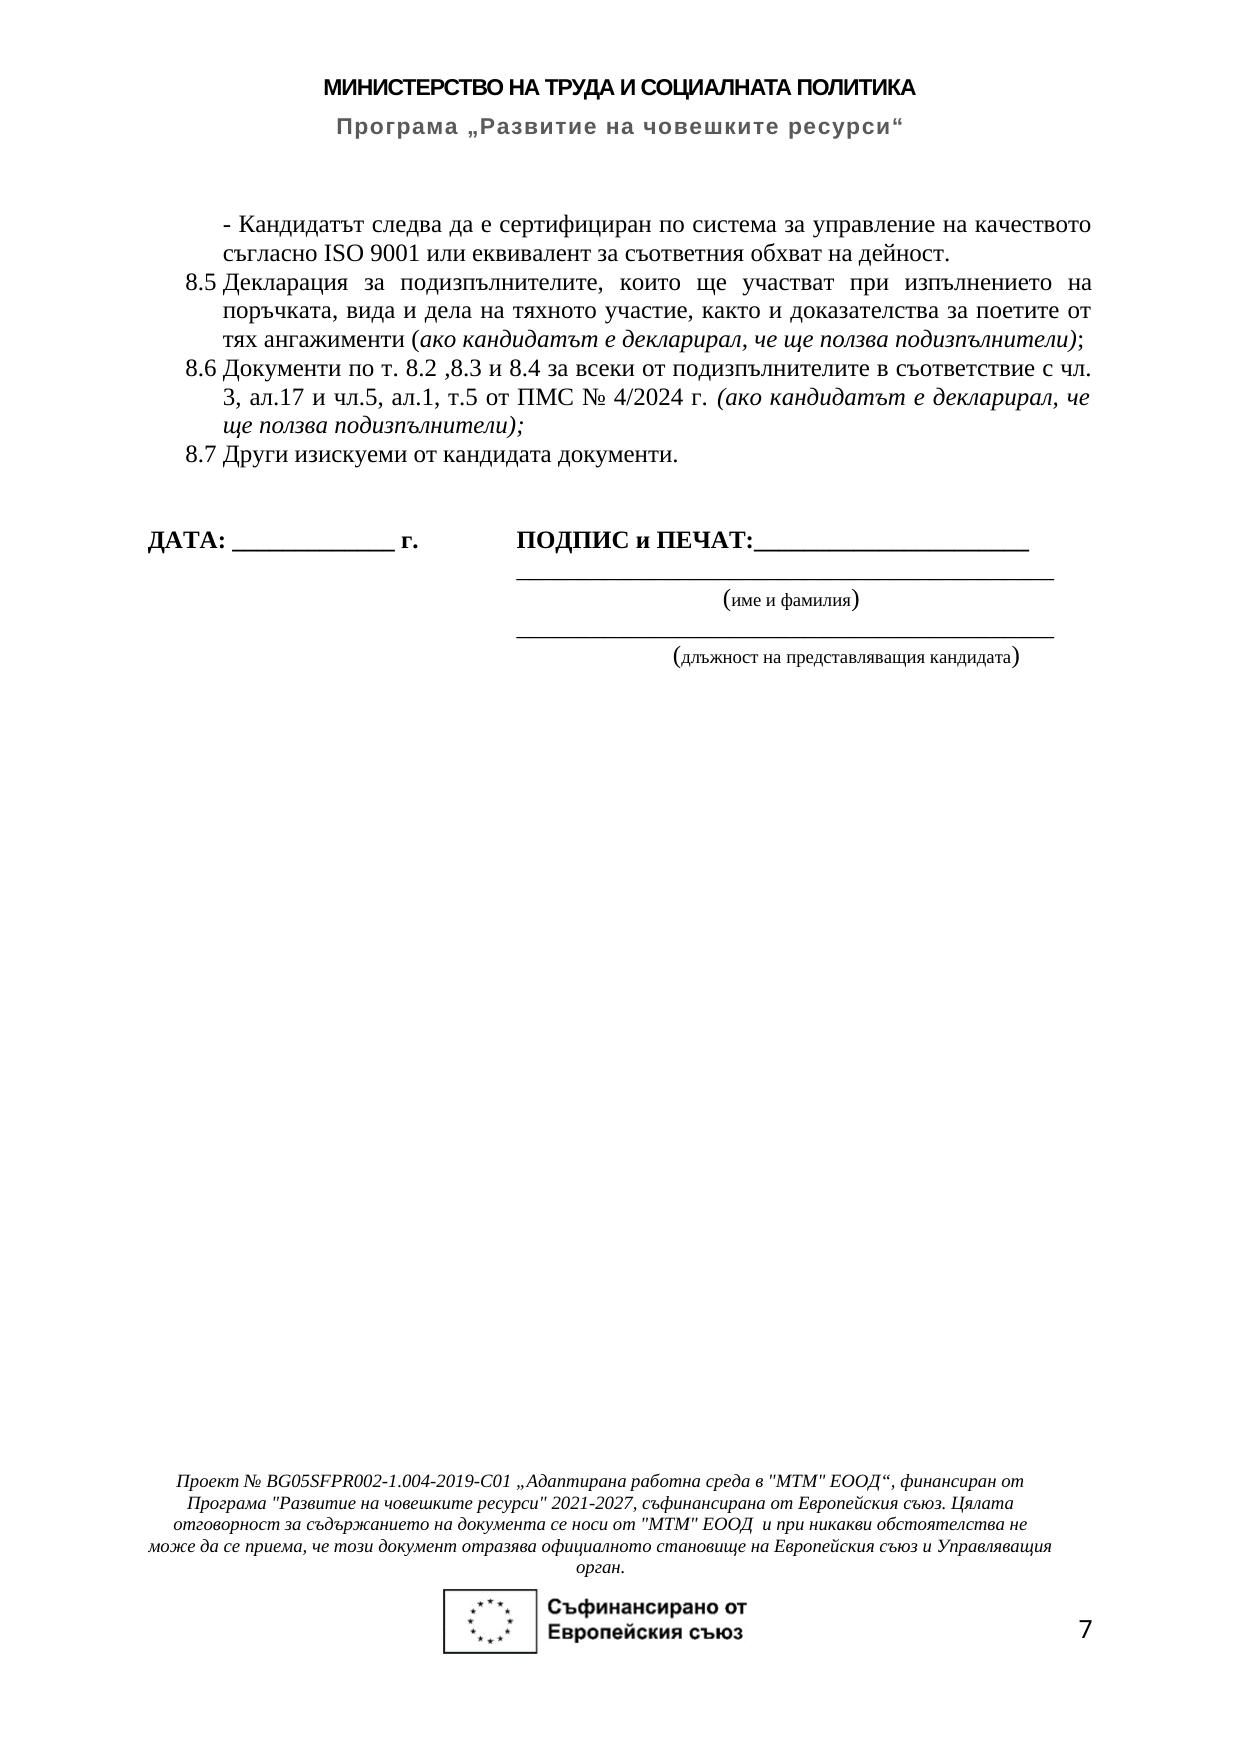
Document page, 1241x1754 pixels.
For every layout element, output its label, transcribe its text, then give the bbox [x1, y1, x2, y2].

text ДАТА: _____________ г. ПОДПИС и ПЕЧАТ:______________________ [148, 525, 1093, 554]
list Декларация за подизпълнителите, които ще участват при изпълнението на поръчката, вида и дела на тяхното участие, както и доказателства за поетите от тях ангажименти (ако кандидатът е декларирал, че ще ползва подизпълнители); [185, 267, 1093, 353]
text ___________________________________________ [443, 554, 1093, 583]
text ___________________________________________ [443, 612, 1093, 640]
picture [441, 1588, 767, 1656]
text (длъжност на представляващия кандидата) [148, 640, 1093, 669]
list - Кандидатът следва да е сертифициран по система за управление на качеството съгласно ISO 9001 или еквивалент за съответния обхват на дейност. [223, 209, 1093, 267]
list Други изискуеми от кандидата документи. [185, 439, 1093, 468]
list Документи по т. 8.2 ,8.3 и 8.4 за всеки от подизпълнителите в съответствие с чл. 3, ал.17 и чл.5, ал.1, т.5 от ПМС № 4/2024 г. (ако кандидатът е декларирал, че ще ползва подизпълнители); [185, 353, 1093, 439]
text (име и фамилия) [148, 583, 1093, 612]
